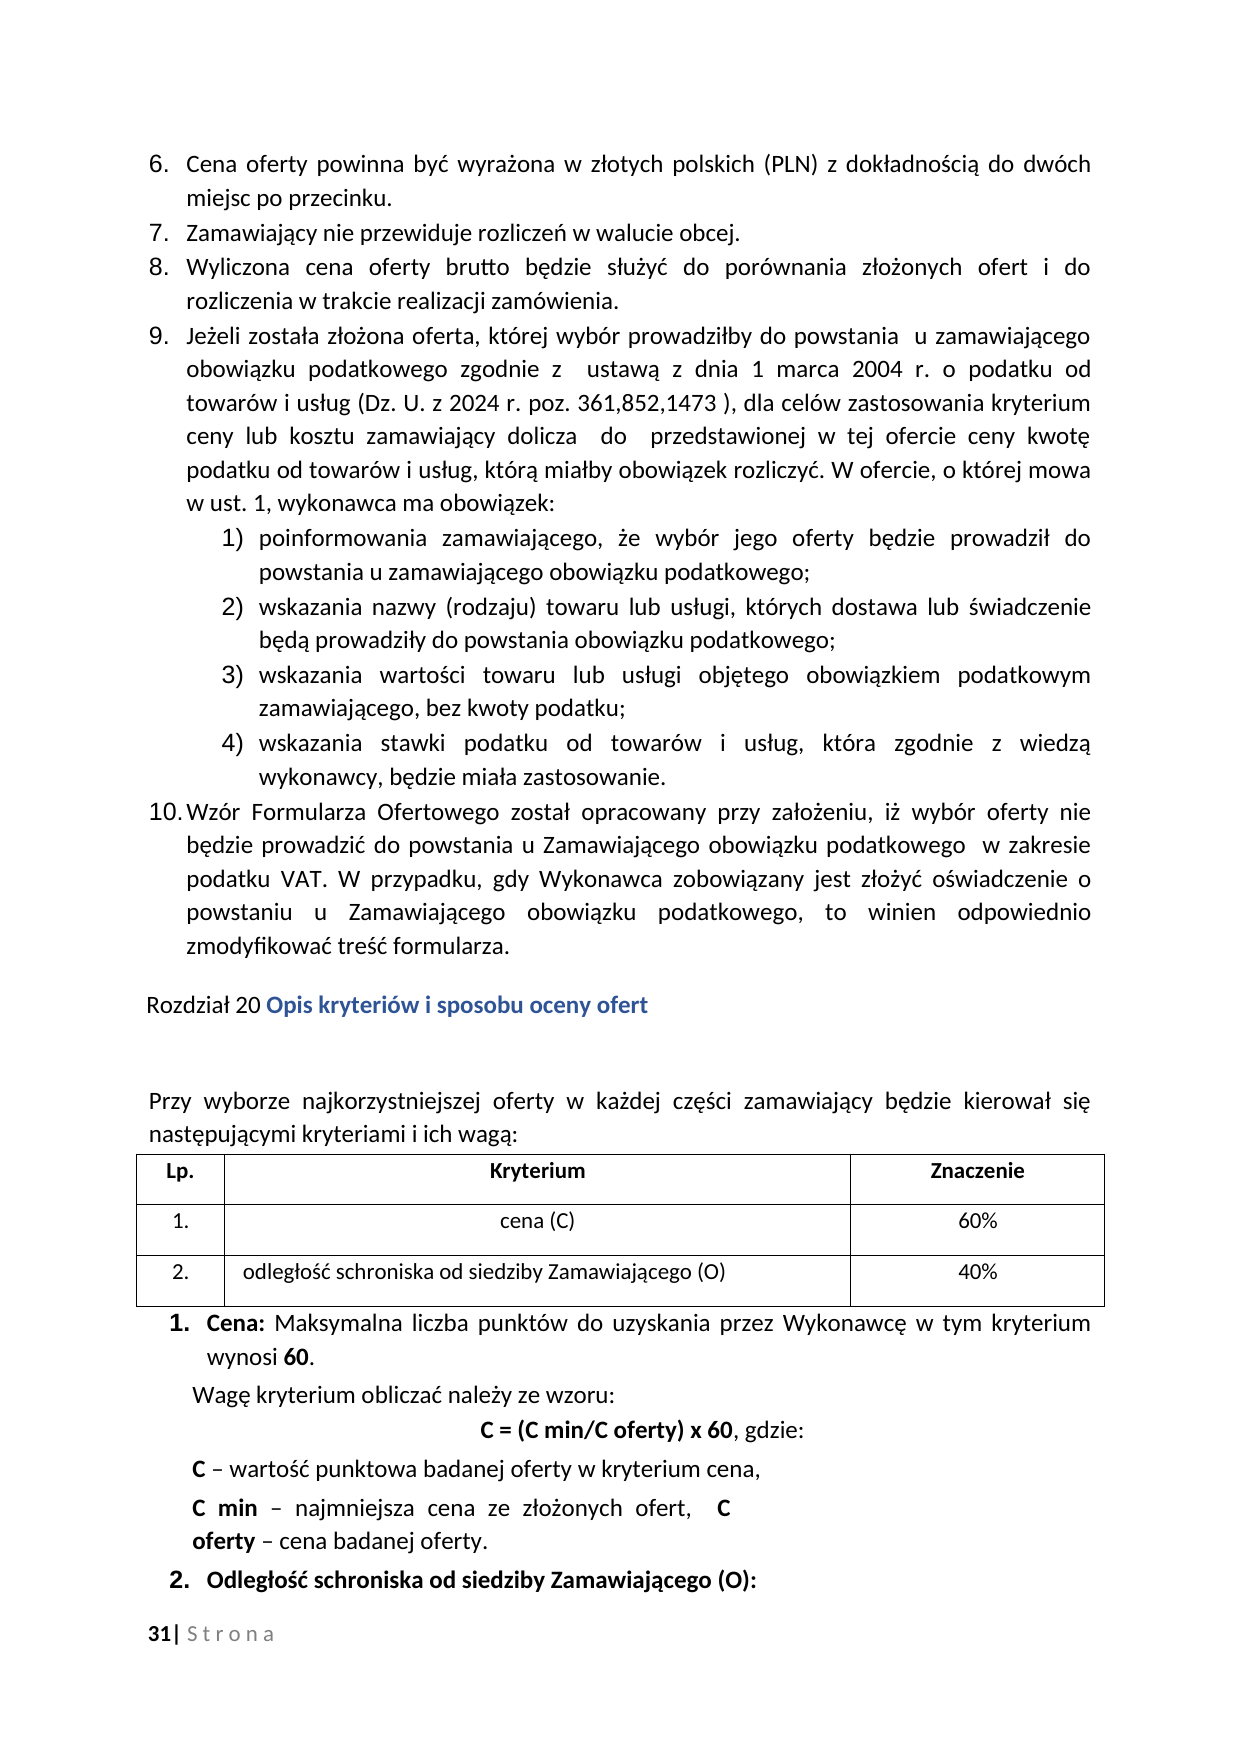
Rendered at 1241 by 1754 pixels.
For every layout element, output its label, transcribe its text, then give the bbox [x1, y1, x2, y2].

list wskazania nazwy (rodzaju) towaru lub usługi, których dostawa lub świadczenie będą prowadziły do powstania obowiązku podatkowego; [221, 591, 1092, 655]
list Odległość schroniska od siedziby Zamawiającego (O): [169, 1564, 1092, 1594]
list wskazania stawki podatku od towarów i usług, która zgodnie z wiedzą wykonawcy, będzie miała zastosowanie. [221, 727, 1092, 791]
list wskazania wartości towaru lub usługi objętego obowiązkiem podatkowym zamawiającego, bez kwoty podatku; [221, 659, 1092, 723]
list Zamawiający nie przewiduje rozliczeń w walucie obcej. [149, 217, 1092, 247]
text C = (C min/C oferty) x 60, gdzie: [373, 1414, 911, 1445]
text C – wartość punktowa badanej oferty w kryterium cena, [192, 1453, 1092, 1484]
table_cell 1. [137, 1205, 224, 1255]
text C min – najmniejsza cena ze złożonych ofert, C oferty – cena badanej oferty. [192, 1492, 730, 1556]
table_cell 2. [137, 1256, 224, 1306]
table_cell 40% [851, 1256, 1104, 1306]
list Cena: Maksymalna liczba punktów do uzyskania przez Wykonawcę w tym kryterium wynosi 60. [169, 1307, 1092, 1371]
table_cell odległość schroniska od siedziby Zamawiającego (O) [225, 1256, 850, 1306]
table_header Znaczenie [851, 1155, 1104, 1204]
text Wagę kryterium obliczać należy ze wzoru: [192, 1379, 1092, 1410]
text Przy wyborze najkorzystniejszej oferty w każdej części zamawiający będzie kierował się następującymi kryteriami i ich wagą: [149, 1085, 1092, 1149]
table_header Lp. [137, 1155, 224, 1204]
table_header Kryterium [225, 1155, 850, 1204]
list Cena oferty powinna być wyrażona w złotych polskich (PLN) z dokładnością do dwóch miejsc po przecinku. [149, 148, 1092, 212]
subtitle Rozdział 20 Opis kryteriów i sposobu oceny ofert [146, 989, 1092, 1020]
table_cell 60% [851, 1205, 1104, 1255]
list Wzór Formularza Ofertowego został opracowany przy założeniu, iż wybór oferty nie będzie prowadzić do powstania u Zamawiającego obowiązku podatkowego w zakresie podatku VAT. W przypadku, gdy Wykonawca zobowiązany jest złożyć oświadczenie o powstaniu u Zamawiającego obowiązku podatkowego, to winien odpowiednio zmodyfikować treść formularza. [149, 796, 1092, 960]
table_cell cena (C) [225, 1205, 850, 1255]
list poinformowania zamawiającego, że wybór jego oferty będzie prowadził do powstania u zamawiającego obowiązku podatkowego; [221, 522, 1092, 586]
list Jeżeli została złożona oferta, której wybór prowadziłby do powstania u zamawiającego obowiązku podatkowego zgodnie z ustawą z dnia 1 marca 2004 r. o podatku od towarów i usług (Dz. U. z 2024 r. poz. 361,852,1473 ), dla celów zastosowania kryterium ceny lub kosztu zamawiający dolicza do przedstawionej w tej ofercie ceny kwotę podatku od towarów i usług, którą miałby obowiązek rozliczyć. W ofercie, o której mowa w ust. 1, wykonawca ma obowiązek: [149, 320, 1092, 518]
list Wyliczona cena oferty brutto będzie służyć do porównania złożonych ofert i do rozliczenia w trakcie realizacji zamówienia. [149, 251, 1092, 316]
